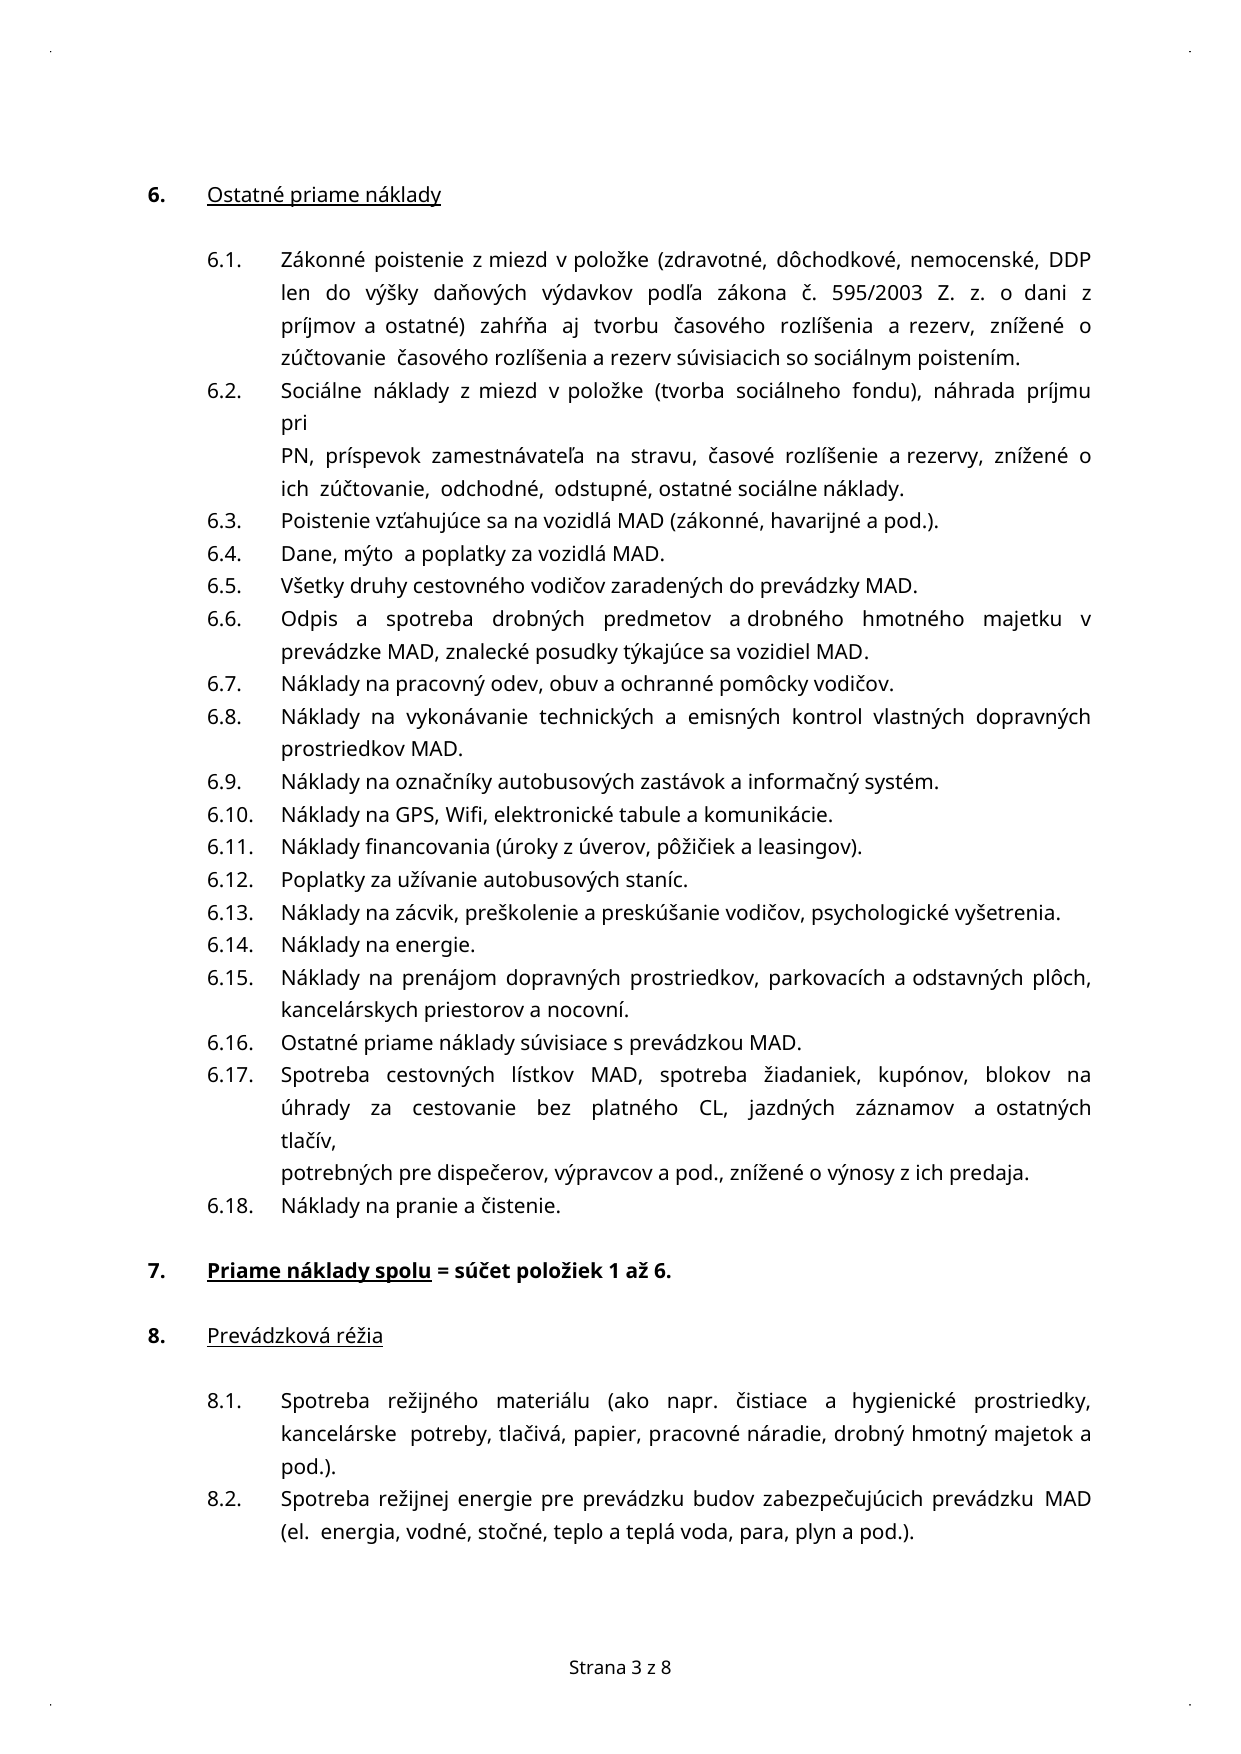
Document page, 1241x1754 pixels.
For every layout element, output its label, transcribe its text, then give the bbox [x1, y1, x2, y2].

list Náklady na prenájom dopravných prostriedkov, parkovacích a odstavných plôch, kancelárskych priestorov a nocovní. [207, 963, 1092, 1024]
list Dane, mýto a poplatky za vozidlá MAD. [207, 539, 1092, 567]
list Prevádzková réžia [148, 1321, 1092, 1350]
list Poistenie vzťahujúce sa na vozidlá MAD (zákonné, havarijné a pod.). [207, 506, 1092, 535]
list Náklady na zácvik, preškolenie a preskúšanie vodičov, psychologické vyšetrenia. [207, 898, 1092, 926]
list Náklady na pranie a čistenie. [207, 1191, 1092, 1219]
list Spotreba režijnej energie pre prevádzku budov zabezpečujúcich prevádzku MAD (el. energia, vodné, stočné, teplo a teplá voda, para, plyn a pod.). [207, 1484, 1092, 1546]
list Priame náklady spolu = súčet položiek 1 až 6. [148, 1256, 1092, 1285]
list Náklady na vykonávanie technických a emisných kontrol vlastných dopravných prostriedkov MAD. [207, 702, 1092, 763]
list Náklady na pracovný odev, obuv a ochranné pomôcky vodičov. [207, 669, 1092, 698]
list Náklady na energie. [207, 930, 1092, 959]
list Sociálne náklady z miezd v položke (tvorba sociálneho fondu), náhrada príjmu pri PN, príspevok zamestnávateľa na stravu, časové rozlíšenie a rezervy, znížené o ich zúčtovanie, odchodné, odstupné, ostatné sociálne náklady. [207, 376, 1092, 502]
list Ostatné priame náklady [148, 180, 1092, 209]
list Zákonné poistenie z miezd v položke (zdravotné, dôchodkové, nemocenské, DDP len do výšky daňových výdavkov podľa zákona č. 595/2003 Z. z. o dani z príjmov a ostatné) zahŕňa aj tvorbu časového rozlíšenia a rezerv, znížené o zúčtovanie časového rozlíšenia a rezerv súvisiacich so sociálnym poistením. [207, 246, 1092, 372]
list Spotreba režijného materiálu (ako napr. čistiace a hygienické prostriedky, kancelárske potreby, tlačivá, papier, pracovné náradie, drobný hmotný majetok a pod.). [207, 1387, 1092, 1480]
list Poplatky za užívanie autobusových staníc. [207, 865, 1092, 893]
list Ostatné priame náklady súvisiace s prevádzkou MAD. [207, 1028, 1092, 1056]
list Všetky druhy cestovného vodičov zaradených do prevádzky MAD. [207, 572, 1092, 600]
list Náklady na GPS, Wifi, elektronické tabule a komunikácie. [207, 800, 1092, 828]
list Náklady na označníky autobusových zastávok a informačný systém. [207, 767, 1092, 796]
list Odpis a spotreba drobných predmetov a drobného hmotného majetku v prevádzke MAD, znalecké posudky týkajúce sa vozidiel MAD. [207, 604, 1092, 665]
list Spotreba cestovných lístkov MAD, spotreba žiadaniek, kupónov, blokov na úhrady za cestovanie bez platného CL, jazdných záznamov a ostatných tlačív, potrebných pre dispečerov, výpravcov a pod., znížené o výnosy z ich predaja. [207, 1061, 1092, 1187]
list Náklady financovania (úroky z úverov, pôžičiek a leasingov). [207, 832, 1092, 861]
